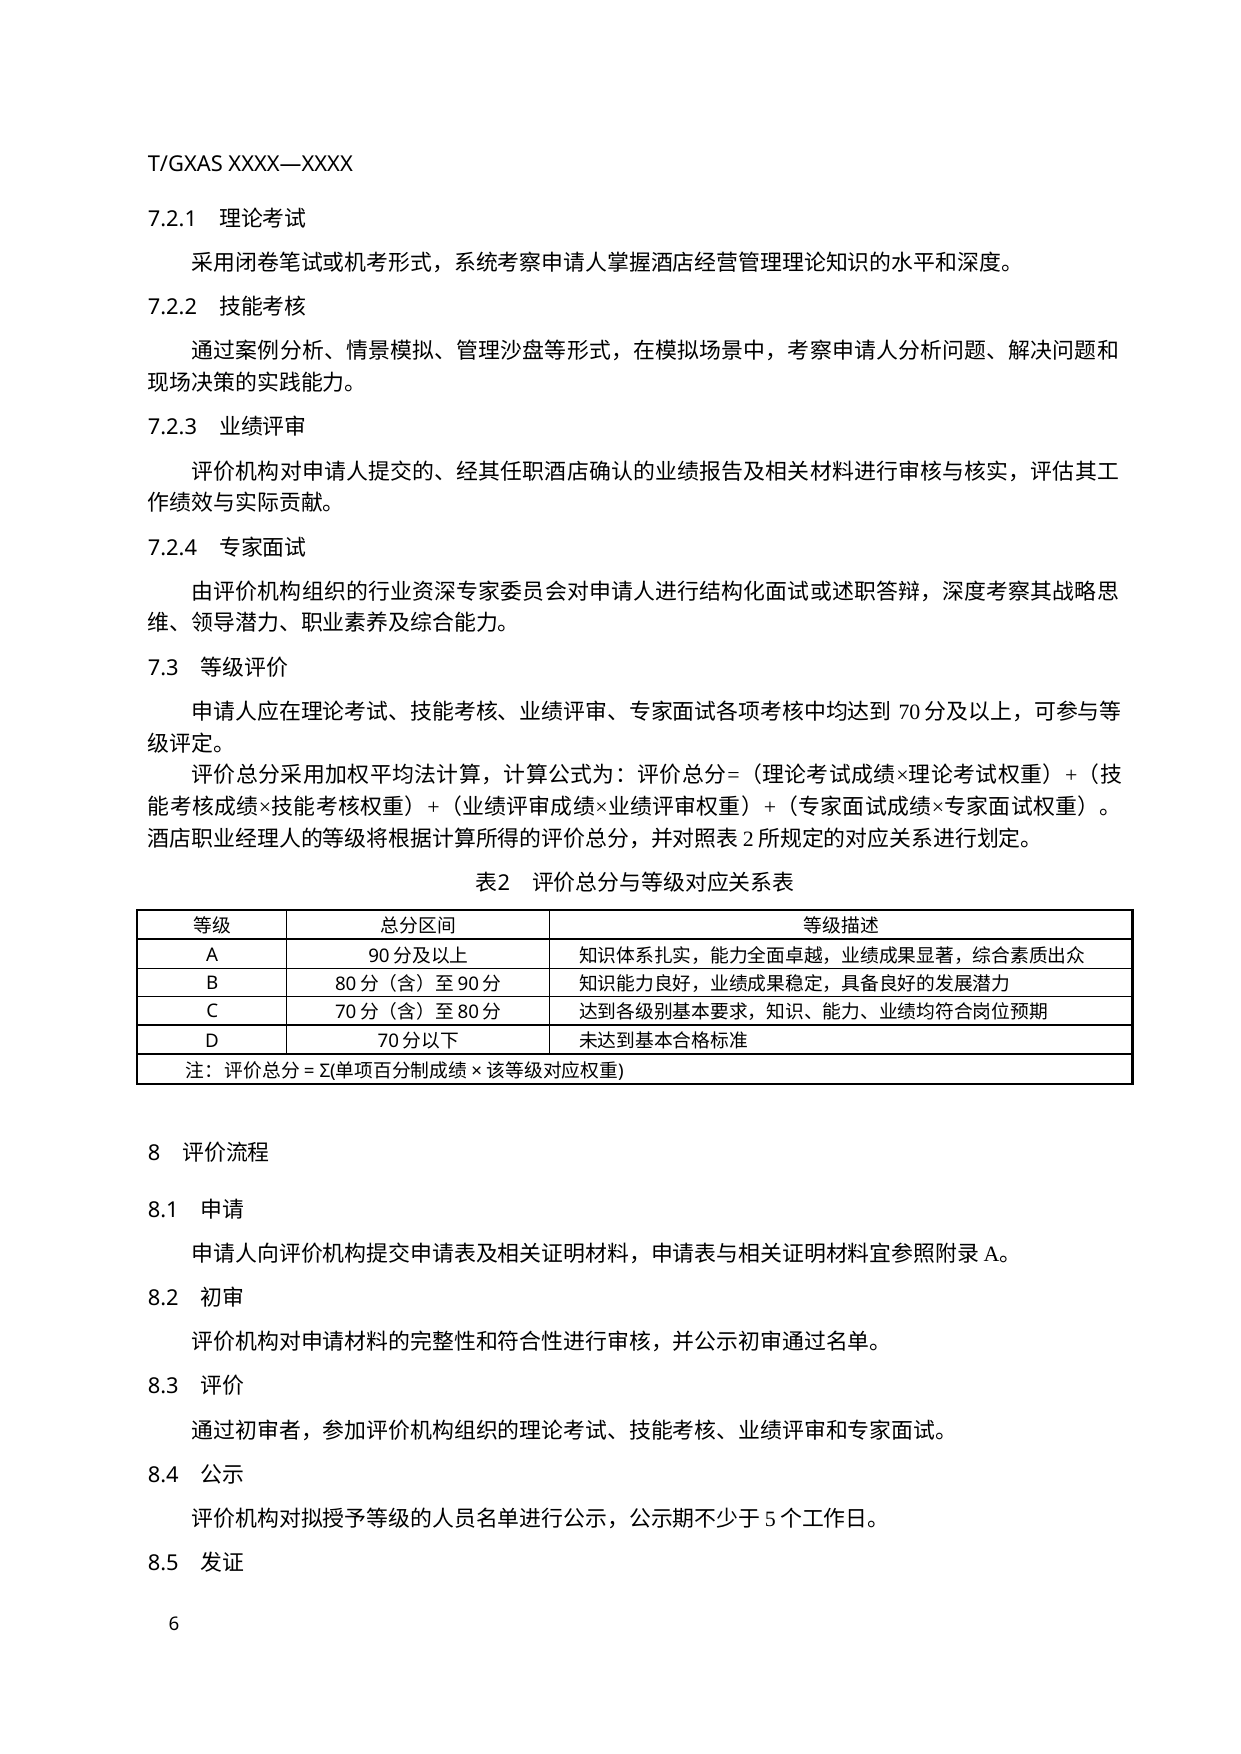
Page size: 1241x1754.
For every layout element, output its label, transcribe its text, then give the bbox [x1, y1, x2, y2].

table_cell B [138, 969, 286, 996]
text 评价流程 [148, 1135, 1122, 1167]
text 专家面试 [148, 529, 1122, 561]
text 业绩评审 [148, 409, 1122, 441]
table_header 等级 [138, 911, 286, 938]
text 技能考核 [148, 289, 1122, 321]
text 采用闭卷笔试或机考形式，系统考察申请人掌握酒店经营管理理论知识的水平和深度。 [148, 245, 1122, 277]
text 评价总分与等级对应关系表 [148, 865, 1122, 896]
text 评价机构对申请人提交的、经其任职酒店确认的业绩报告及相关材料进行审核与核实，评估其工作绩效与实际贡献。 [148, 454, 1122, 517]
text 理论考试 [148, 201, 1122, 233]
table_cell 未达到基本合格标准 [550, 1026, 1131, 1053]
table_cell 知识体系扎实，能力全面卓越，业绩成果显著，综合素质出众 [550, 940, 1131, 967]
text 发证 [148, 1545, 1122, 1577]
table_cell 达到各级别基本要求，知识、能力、业绩均符合岗位预期 [550, 997, 1131, 1024]
text 等级评价 [148, 649, 1122, 681]
text 申请 [148, 1192, 1122, 1223]
table_cell 90分及以上 [287, 940, 549, 967]
table_cell 知识能力良好，业绩成果稳定，具备良好的发展潜力 [550, 969, 1131, 996]
table_cell 70分以下 [287, 1026, 549, 1053]
text 通过案例分析、情景模拟、管理沙盘等形式，在模拟场景中，考察申请人分析问题、解决问题和现场决策的实践能力。 [148, 333, 1122, 397]
text 评价机构对申请材料的完整性和符合性进行审核，并公示初审通过名单。 [148, 1324, 1122, 1356]
table_cell 评价总分 = Σ(单项百分制成绩 × 该等级对应权重) [138, 1055, 1131, 1082]
table_cell D [138, 1026, 286, 1053]
text 通过初审者，参加评价机构组织的理论考试、技能考核、业绩评审和专家面试。 [148, 1413, 1122, 1444]
text 评价总分采用加权平均法计算，计算公式为：评价总分=（理论考试成绩×理论考试权重）+（技能考核成绩×技能考核权重）+（业绩评审成绩×业绩评审权重）+（专家面试成绩×专家面试权重）。酒店职业经理人的等级将根据计算所得的评价总分，并对照表2所规定的对应关系进行划定。 [148, 757, 1122, 852]
text 申请人应在理论考试、技能考核、业绩评审、专家面试各项考核中均达到70分及以上，可参与等级评定。 [148, 694, 1122, 757]
table_header 等级描述 [550, 911, 1131, 938]
table_cell 80分（含）至90分 [287, 969, 549, 996]
table_cell C [138, 997, 286, 1024]
table_cell 70分（含）至80分 [287, 997, 549, 1024]
text 由评价机构组织的行业资深专家委员会对申请人进行结构化面试或述职答辩，深度考察其战略思维、领导潜力、职业素养及综合能力。 [148, 574, 1122, 637]
table_header 总分区间 [287, 911, 549, 938]
text 初审 [148, 1280, 1122, 1312]
text 申请人向评价机构提交申请表及相关证明材料，申请表与相关证明材料宜参照附录A。 [148, 1236, 1122, 1267]
text 评价 [148, 1368, 1122, 1400]
text 公示 [148, 1457, 1122, 1489]
text 评价机构对拟授予等级的人员名单进行公示，公示期不少于5个工作日。 [148, 1501, 1122, 1533]
table_cell A [138, 940, 286, 967]
